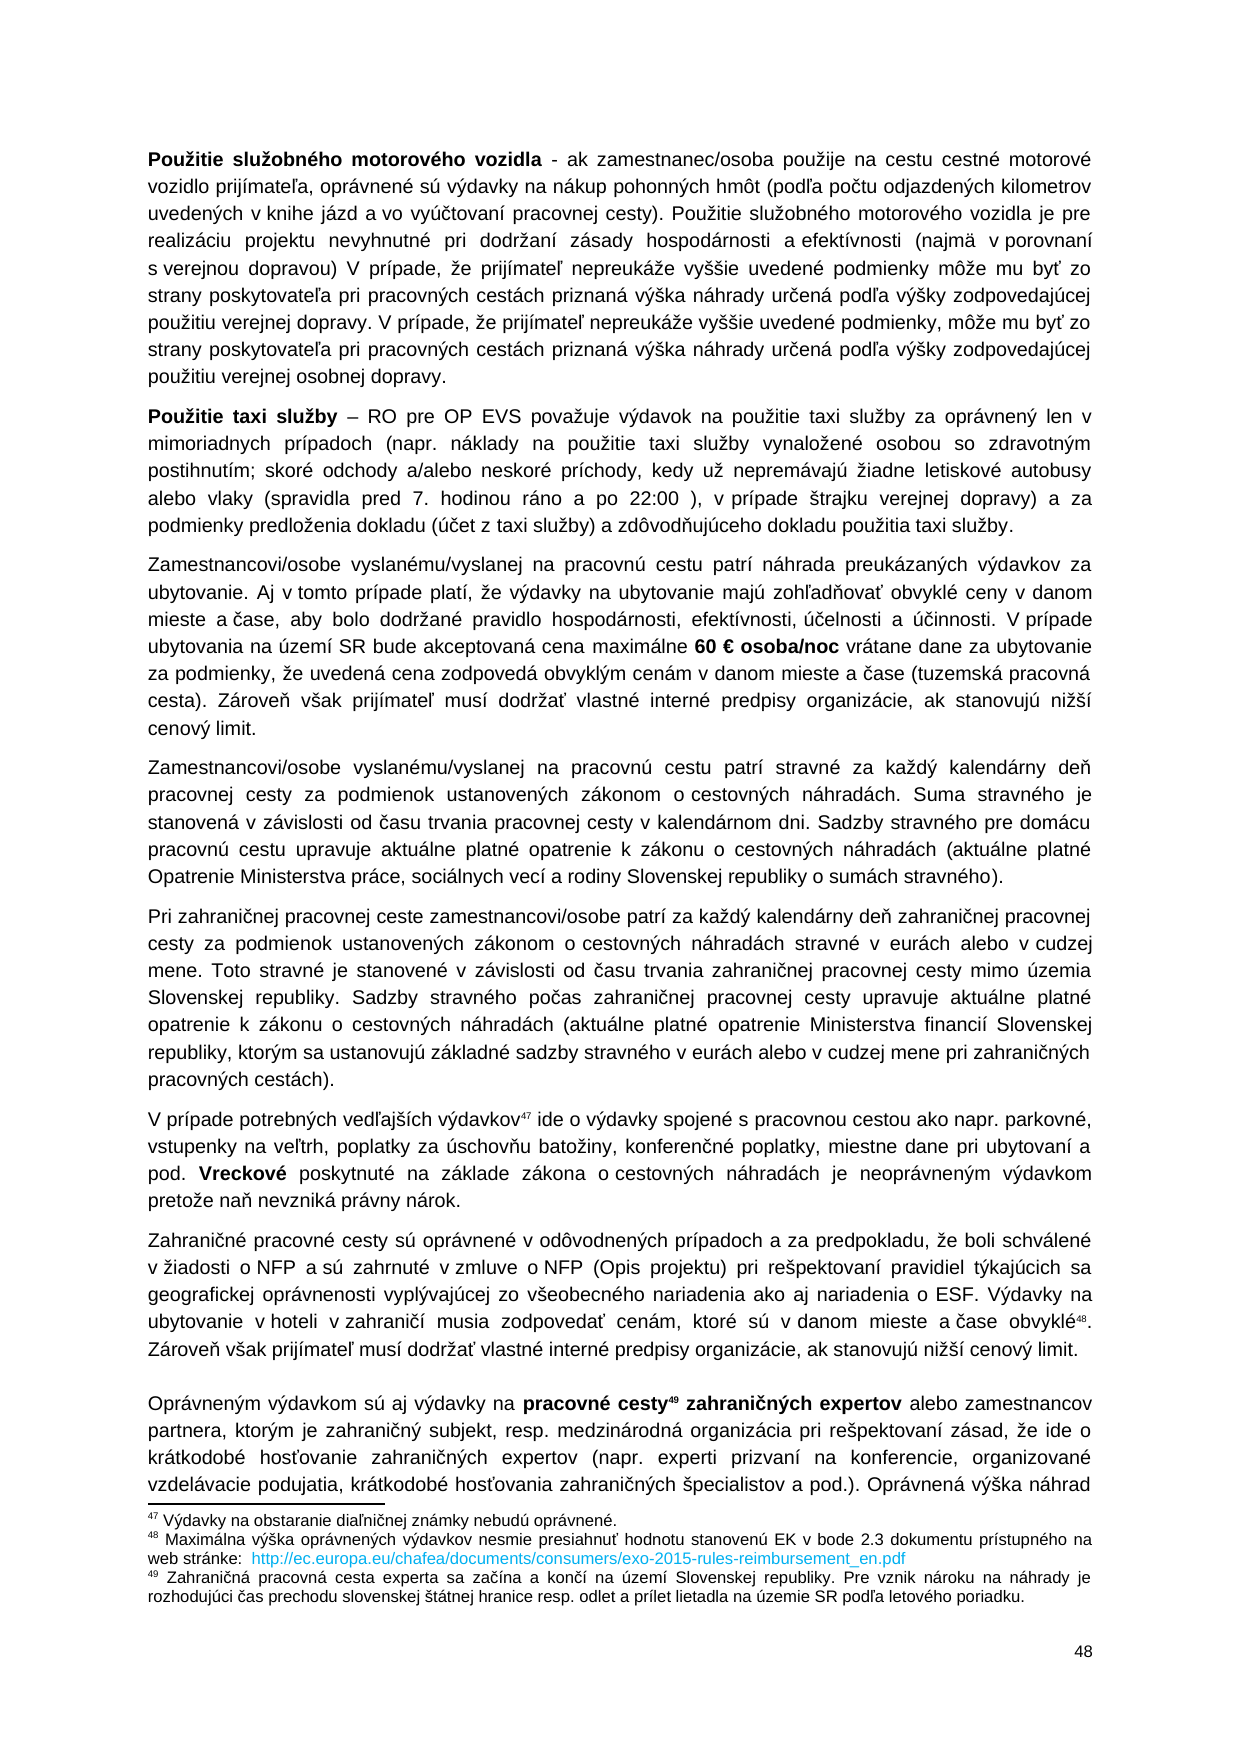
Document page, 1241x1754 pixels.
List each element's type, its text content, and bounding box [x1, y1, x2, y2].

list Zamestnancovi/osobe vyslanému/vyslanej na pracovnú cestu patrí náhrada preukázaných výdavkov za ubytovanie. Aj v tomto prípade platí, že výdavky na ubytovanie majú zohľadňovať obvyklé ceny v danom mieste a čase, aby bolo dodržané pravidlo hospodárnosti, efektívnosti, účelnosti a účinnosti. V prípade ubytovania na území SR bude akceptovaná cena maximálne 60 € osoba/noc vrátane dane za ubytovanie za podmienky, že uvedená cena zodpovedá obvyklým cenám v danom mieste a čase (tuzemská pracovná cesta). Zároveň však prijímateľ musí dodržať vlastné interné predpisy organizácie, ak stanovujú nižší cenový limit. [148, 553, 1092, 739]
list Zamestnancovi/osobe vyslanému/vyslanej na pracovnú cestu patrí stravné za každý kalendárny deň pracovnej cesty za podmienok ustanovených zákonom o cestovných náhradách. Suma stravného je stanovená v závislosti od času trvania pracovnej cesty v kalendárnom dni. Sadzby stravného pre domácu pracovnú cestu upravuje aktuálne platné opatrenie k zákonu o cestovných náhradách (aktuálne platné Opatrenie Ministerstva práce, sociálnych vecí a rodiny Slovenskej republiky o sumách stravného). [148, 756, 1092, 888]
list Použitie taxi služby – RO pre OP EVS považuje výdavok na použitie taxi služby za oprávnený len v mimoriadnych prípadoch (napr. náklady na použitie taxi služby vynaložené osobou so zdravotným postihnutím; skoré odchody a/alebo neskoré príchody, kedy už nepremávajú žiadne letiskové autobusy alebo vlaky (spravidla pred 7. hodinou ráno a po 22:00 ), v prípade štrajku verejnej dopravy) a za podmienky predloženia dokladu (účet z taxi služby) a zdôvodňujúceho dokladu použitia taxi služby. [148, 405, 1092, 536]
list V prípade potrebných vedľajších výdavkov ide o výdavky spojené s pracovnou cestou ako napr. parkovné, vstupenky na veľtrh, poplatky za úschovňu batožiny, konferenčné poplatky, miestne dane pri ubytovaní a pod. Vreckové poskytnuté na základe zákona o cestovných náhradách je neoprávneným výdavkom pretože naň nevzniká právny nárok. [148, 1107, 1092, 1212]
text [148, 1392, 1092, 1496]
list Pri zahraničnej pracovnej ceste zamestnancovi/osobe patrí za každý kalendárny deň zahraničnej pracovnej cesty za podmienok ustanovených zákonom o cestovných náhradách stravné v eurách alebo v cudzej mene. Toto stravné je stanovené v závislosti od času trvania zahraničnej pracovnej cesty mimo územia Slovenskej republiky. Sadzby stravného počas zahraničnej pracovnej cesty upravuje aktuálne platné opatrenie k zákonu o cestovných náhradách (aktuálne platné opatrenie Ministerstva financií Slovenskej republiky, ktorým sa ustanovujú základné sadzby stravného v eurách alebo v cudzej mene pri zahraničných pracovných cestách). [148, 904, 1092, 1090]
text Zahraničné pracovné cesty sú oprávnené v odôvodnených prípadoch a za predpokladu, že boli schválené v žiadosti o NFP a sú zahrnuté v zmluve o NFP (Opis projektu) pri rešpektovaní pravidiel týkajúcich sa geografickej oprávnenosti vyplývajúcej zo všeobecného nariadenia ako aj nariadenia o ESF. Výdavky na ubytovanie v hoteli v zahraničí musia zodpovedať cenám, ktoré sú v danom mieste a čase obvyklé. Zároveň však prijímateľ musí dodržať vlastné interné predpisy organizácie, ak stanovujú nižší cenový limit. [148, 1229, 1092, 1360]
list Použitie služobného motorového vozidla - ak zamestnanec/osoba použije na cestu cestné motorové vozidlo prijímateľa, oprávnené sú výdavky na nákup pohonných hmôt (podľa počtu odjazdených kilometrov uvedených v knihe jázd a vo vyúčtovaní pracovnej cesty). Použitie služobného motorového vozidla je pre realizáciu projektu nevyhnutné pri dodržaní zásady hospodárnosti a efektívnosti (najmä v porovnaní s verejnou dopravou) V prípade, že prijímateľ nepreukáže vyššie uvedené podmienky môže mu byť zo strany poskytovateľa pri pracovných cestách priznaná výška náhrady určená podľa výšky zodpovedajúcej použitiu verejnej dopravy. V prípade, že prijímateľ nepreukáže vyššie uvedené podmienky, môže mu byť zo strany poskytovateľa pri pracovných cestách priznaná výška náhrady určená podľa výšky zodpovedajúcej použitiu verejnej osobnej dopravy. [148, 148, 1092, 388]
